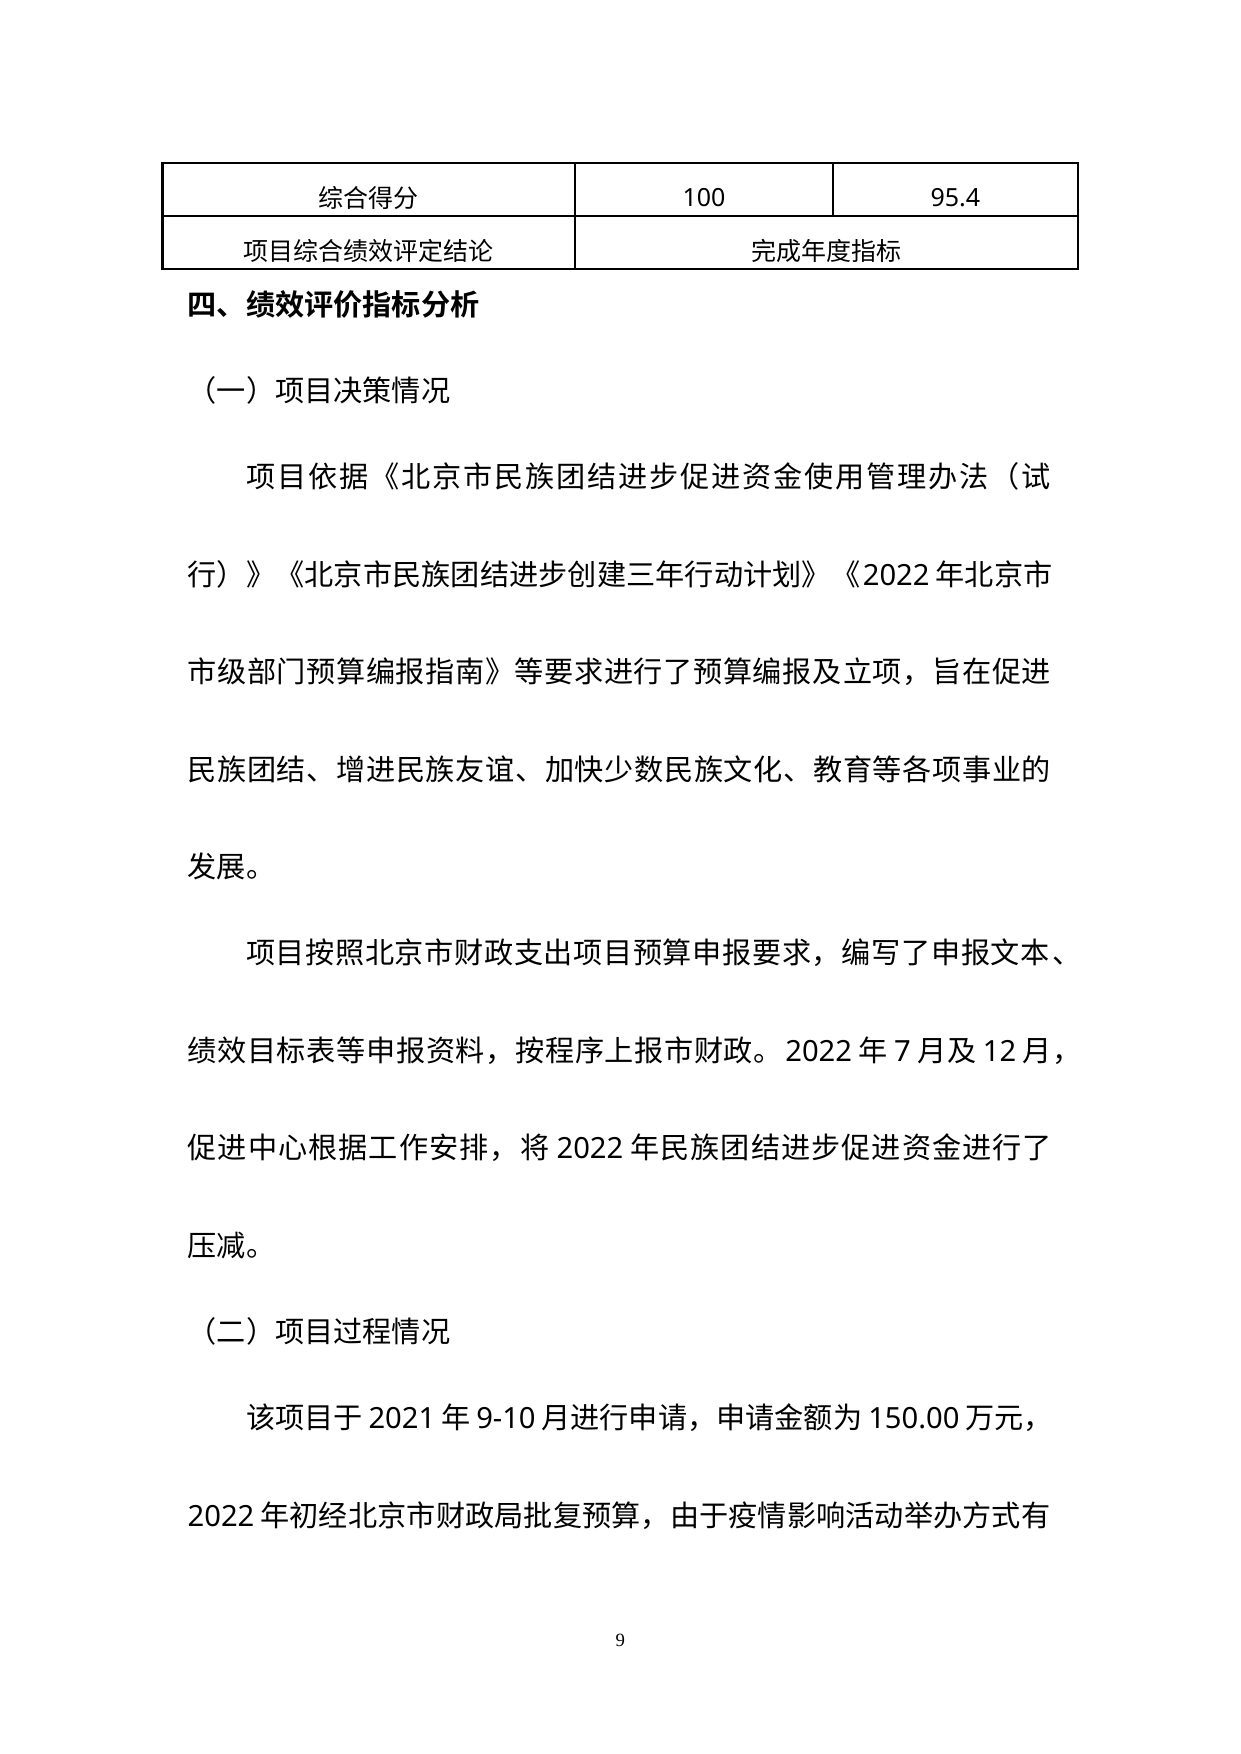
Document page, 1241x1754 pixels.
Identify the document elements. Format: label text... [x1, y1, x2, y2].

table_cell 综合得分 [164, 164, 574, 215]
table_cell 完成年度指标 [576, 217, 1077, 268]
table_cell 95.4 [834, 164, 1077, 215]
text 项目依据《北京市民族团结进步促进资金使用管理办法（试行）》《北京市民族团结进步创建三年行动计划》《2022年北京市市级部门预算编报指南》等要求进行了预算编报及立项，旨在促进民族团结、增进民族友谊、加快少数民族文化、教育等各项事业的发展。 [187, 443, 1053, 898]
table_cell 100 [576, 164, 832, 215]
text 四、绩效评价指标分析 [187, 270, 1053, 335]
text 项目按照北京市财政支出项目预算申报要求，编写了申报文本、绩效目标表等申报资料，按程序上报市财政。2022年7月及12月，促进中心根据工作安排，将2022年民族团结进步促进资金进行了压减。 [187, 919, 1053, 1276]
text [187, 1383, 1053, 1546]
text （一）项目决策情况 [187, 356, 1053, 421]
text （二）项目过程情况 [187, 1297, 1053, 1362]
table_cell 项目综合绩效评定结论 [164, 217, 574, 268]
